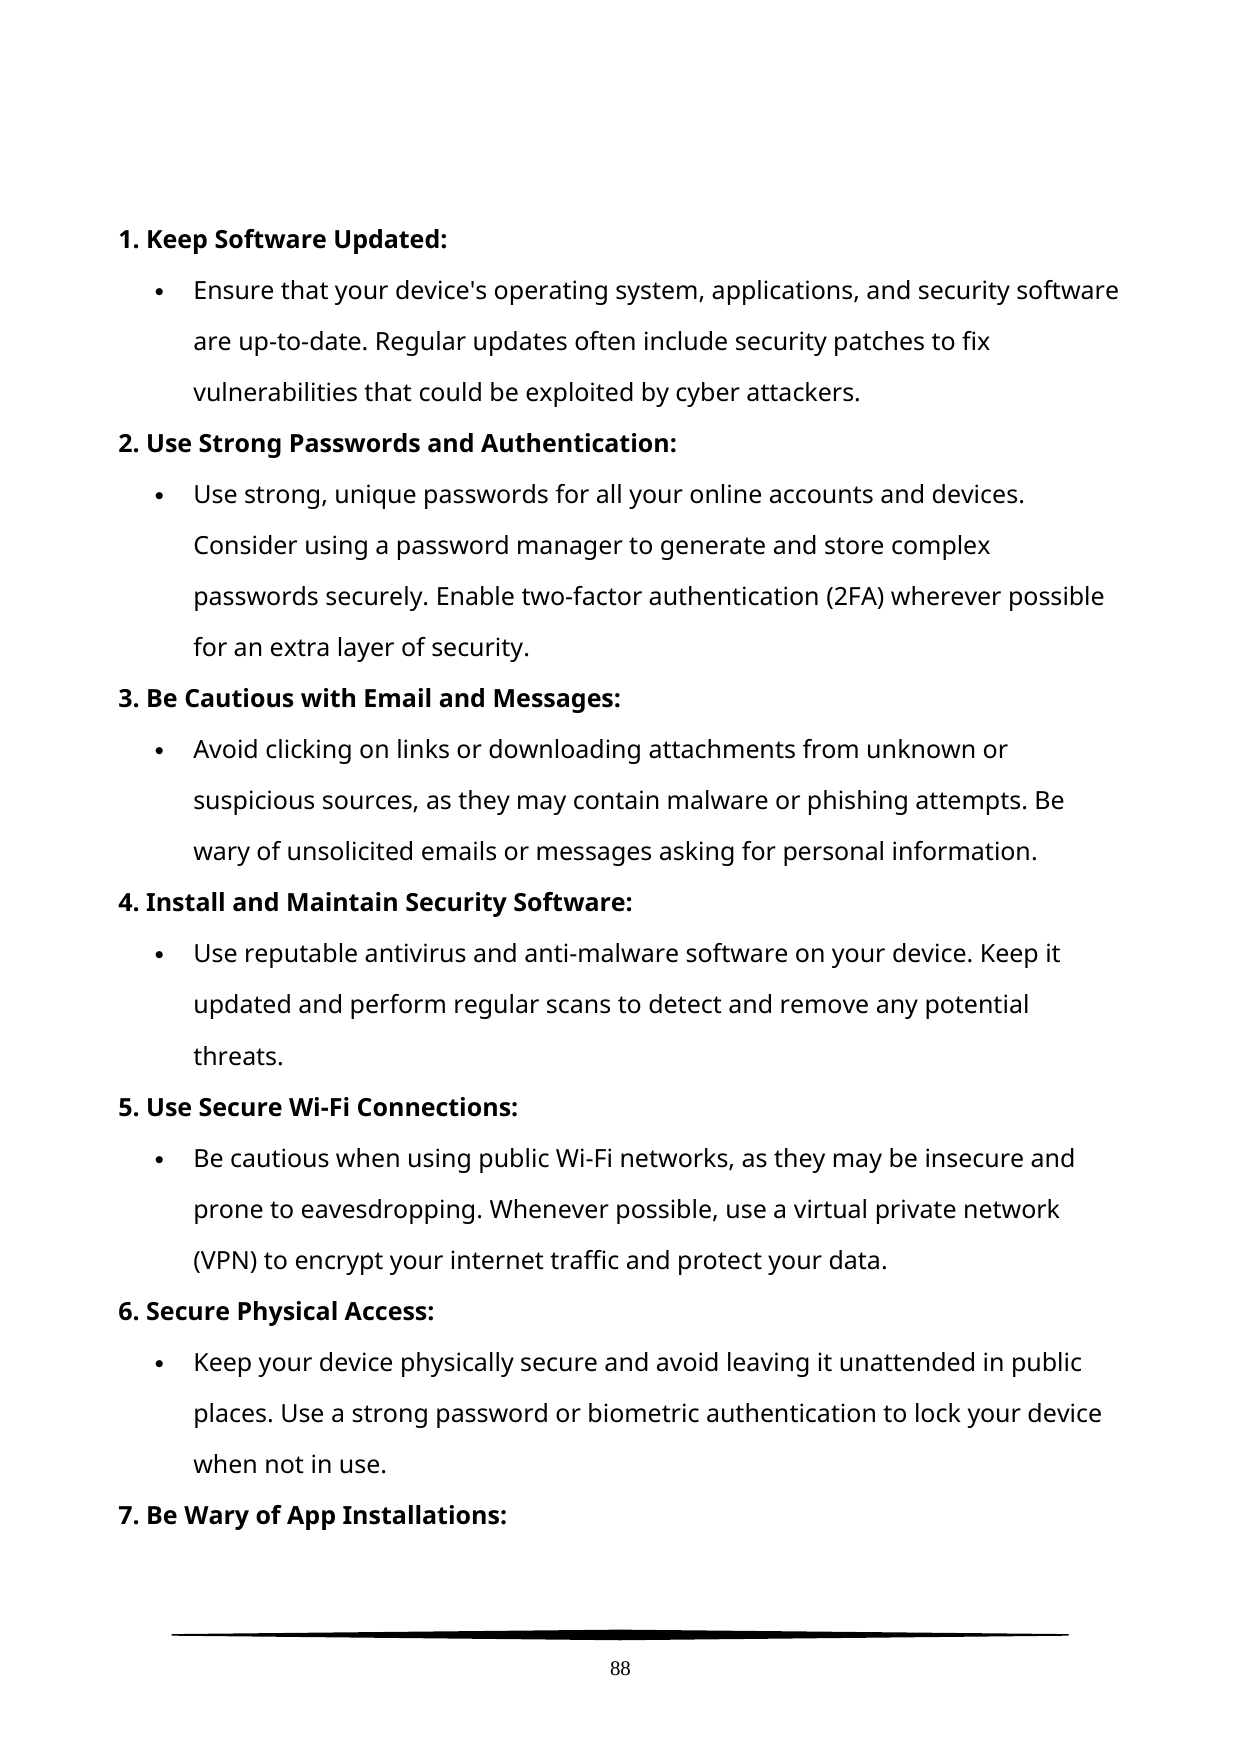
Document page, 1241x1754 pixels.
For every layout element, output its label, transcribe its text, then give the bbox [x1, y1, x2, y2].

text 6. Secure Physical Access: [118, 1293, 1122, 1327]
text 1. Keep Software Updated: [118, 222, 1122, 256]
text 2. Use Strong Passwords and Authentication: [118, 426, 1122, 460]
list Ensure that your device's operating system, applications, and security software are up-to-date. Regular updates often include security patches to fix vulnerabilities that could be exploited by cyber attackers. [156, 273, 1122, 409]
text 3. Be Cautious with Email and Messages: [118, 681, 1122, 715]
list Use reputable antivirus and anti-malware software on your device. Keep it updated and perform regular scans to detect and remove any potential threats. [156, 936, 1122, 1072]
text 4. Install and Maintain Security Software: [118, 885, 1122, 919]
list Be cautious when using public Wi-Fi networks, as they may be insecure and prone to eavesdropping. Whenever possible, use a virtual private network (VPN) to encrypt your internet traffic and protect your data. [156, 1140, 1122, 1276]
text 7. Be Wary of App Installations: [118, 1498, 1122, 1532]
text 5. Use Secure Wi-Fi Connections: [118, 1089, 1122, 1123]
list Avoid clicking on links or downloading attachments from unknown or suspicious sources, as they may contain malware or phishing attempts. Be wary of unsolicited emails or messages asking for personal information. [156, 732, 1122, 868]
list Use strong, unique passwords for all your online accounts and devices. Consider using a password manager to generate and store complex passwords securely. Enable two-factor authentication (2FA) wherever possible for an extra layer of security. [156, 477, 1122, 664]
list Keep your device physically secure and avoid leaving it unattended in public places. Use a strong password or biometric authentication to lock your device when not in use. [156, 1344, 1122, 1481]
